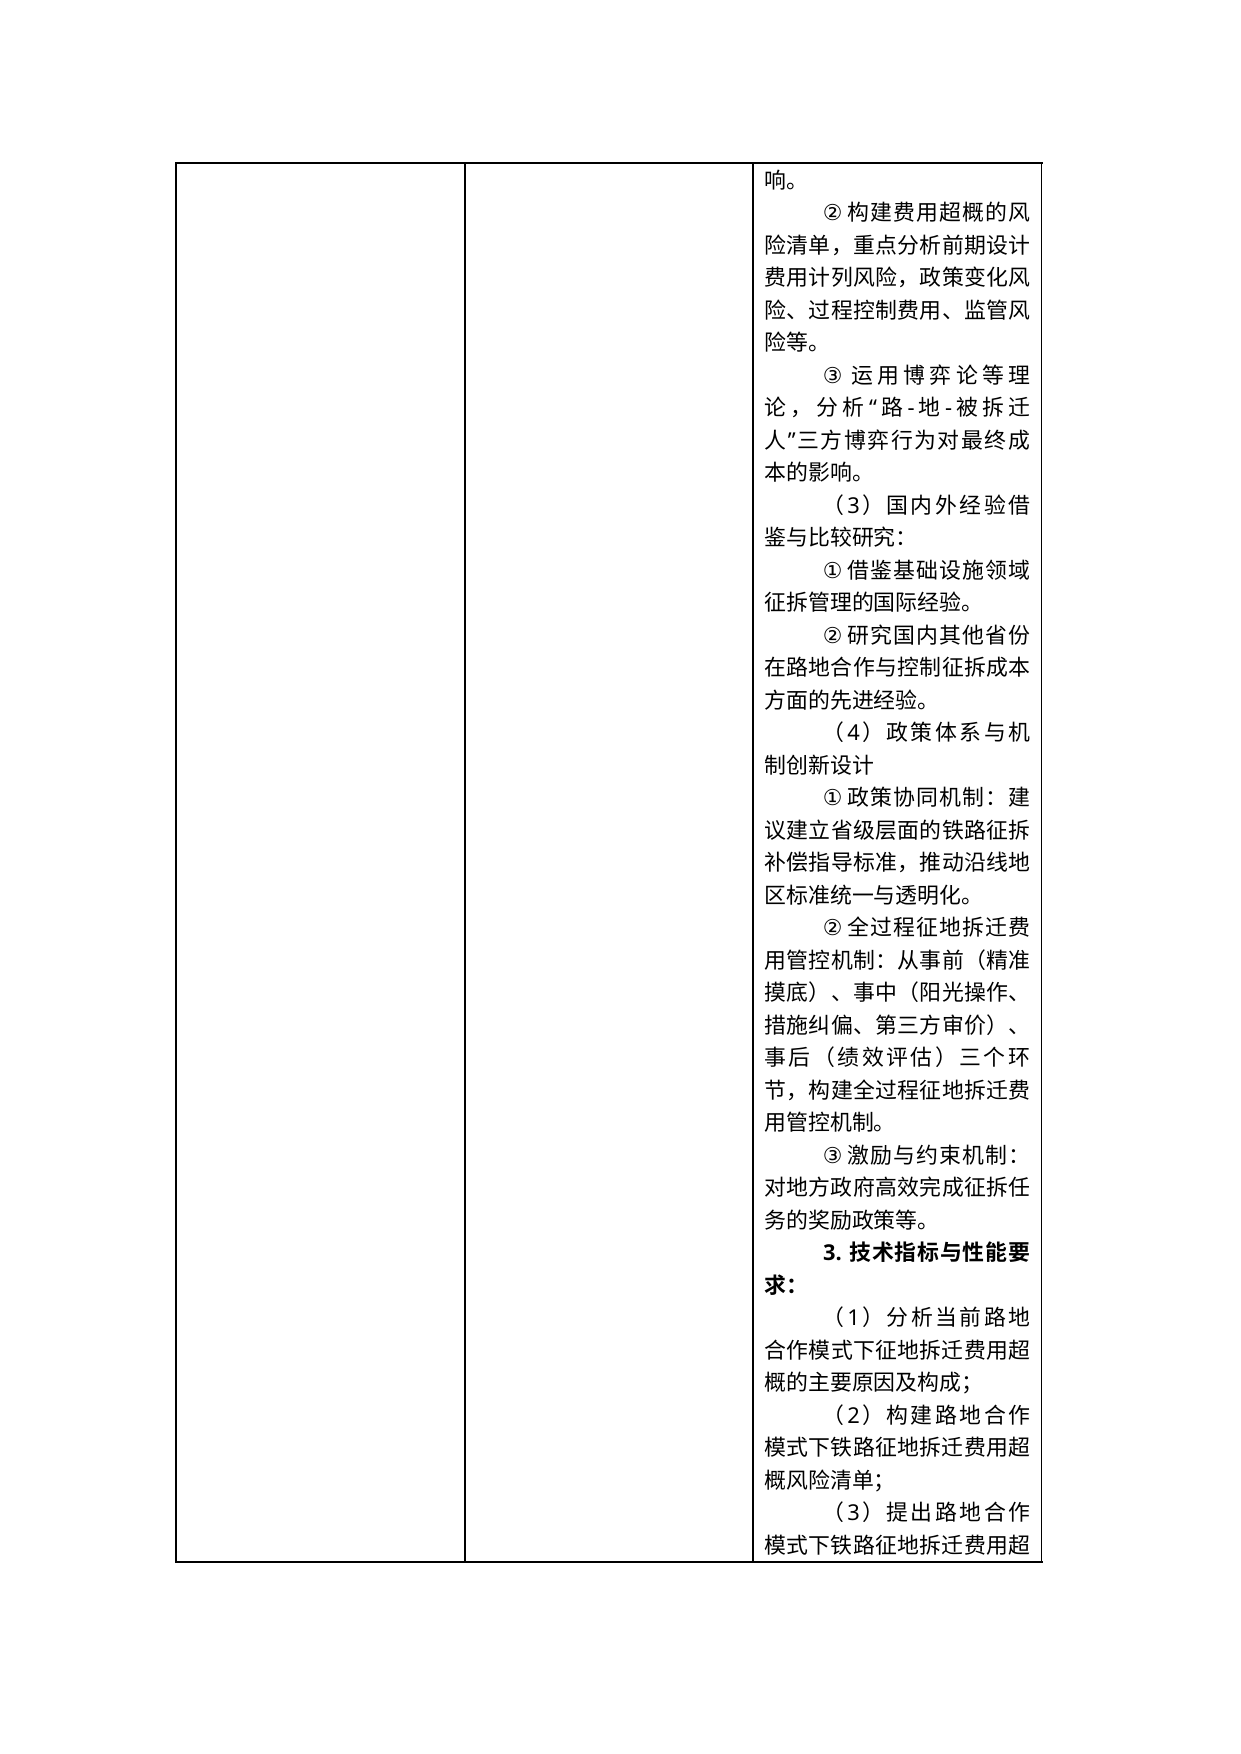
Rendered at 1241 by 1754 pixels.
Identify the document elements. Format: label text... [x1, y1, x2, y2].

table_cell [754, 164, 1041, 1561]
table_cell [466, 164, 752, 1561]
table_cell 1 [177, 164, 464, 1561]
